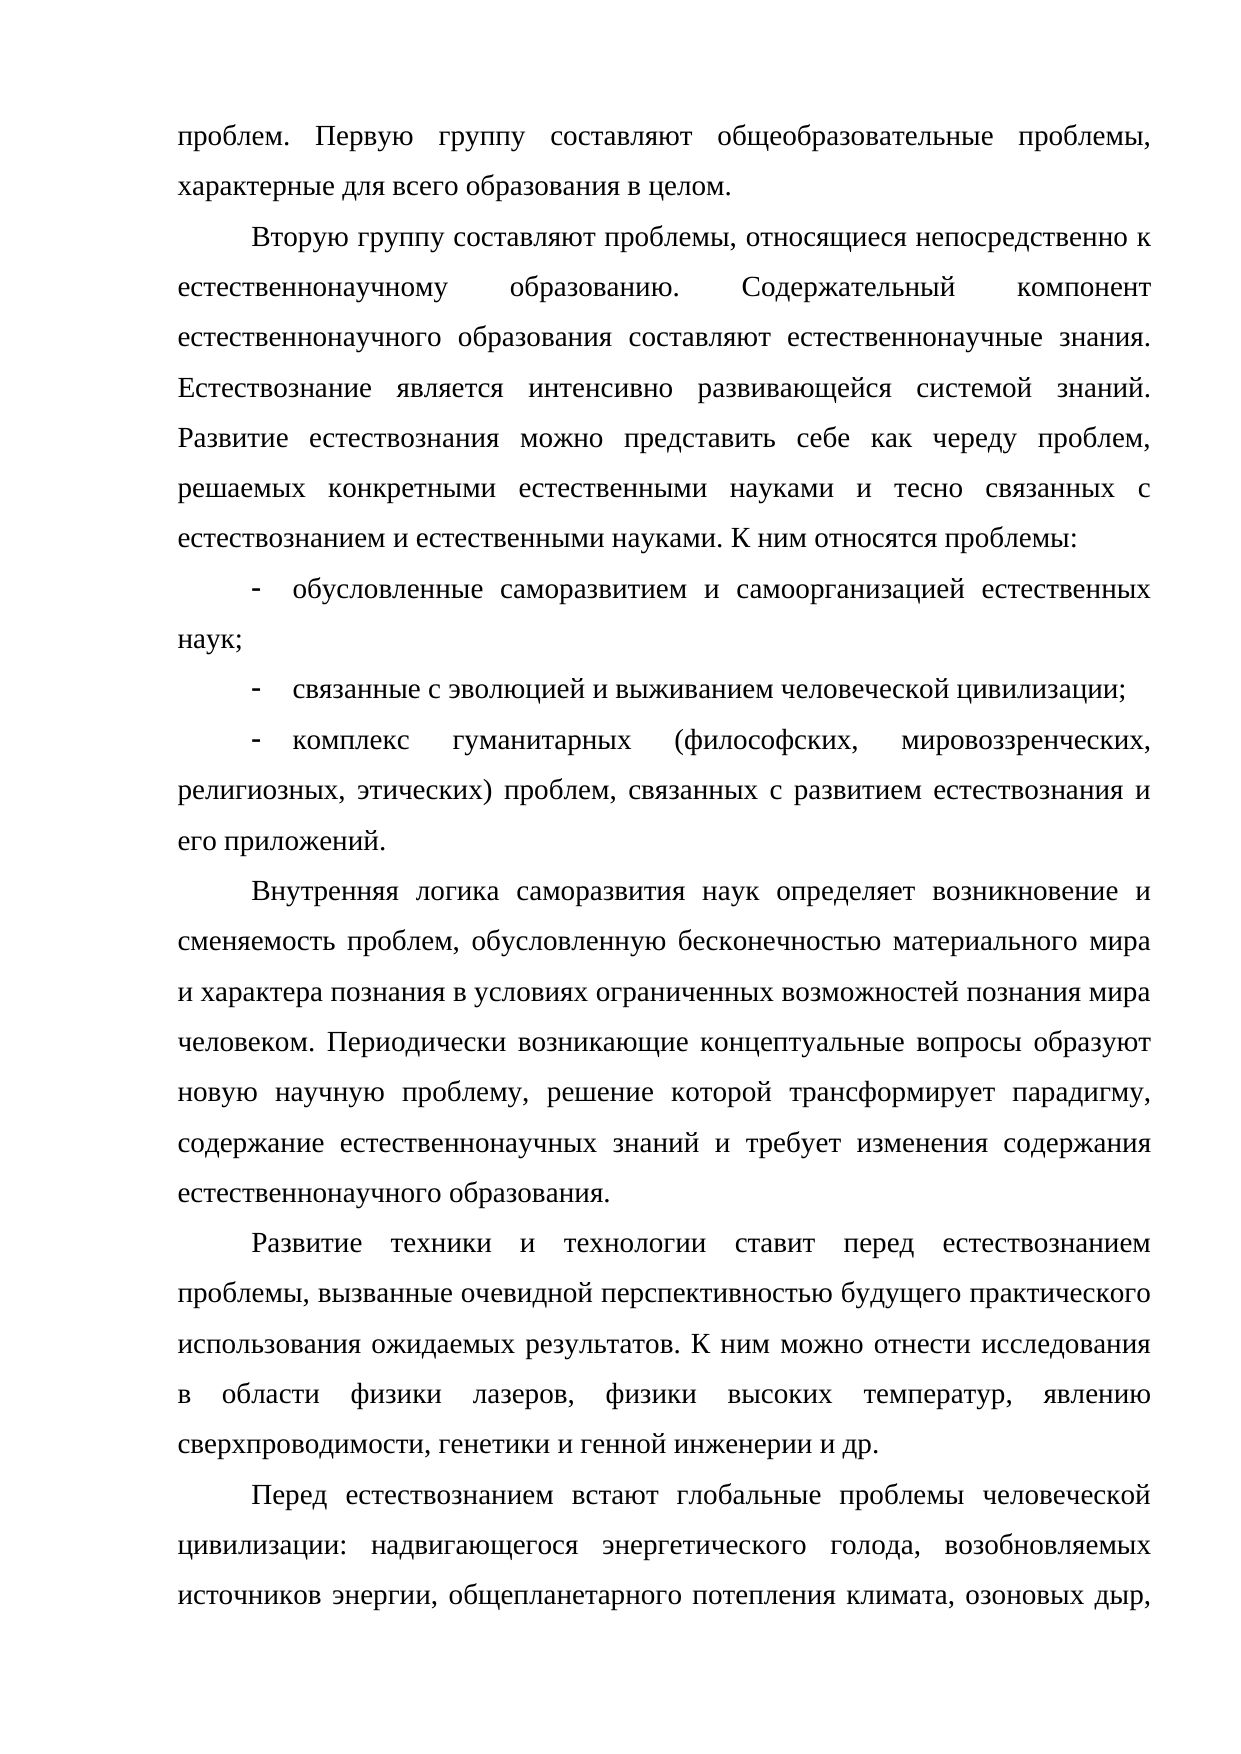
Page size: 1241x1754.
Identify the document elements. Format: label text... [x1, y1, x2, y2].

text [177, 118, 1152, 202]
text Внутренняя логика саморазвития наук определяет возникновение и сменяемость проблем, обусловленную бесконечностью материального мира и характера познания в условиях ограниченных возможностей познания мира человеком. Периодически возникающие концептуальные вопросы образуют новую научную проблему, решение которой трансформирует парадигму, содержание естественнонаучных знаний и требует изменения содержания естественнонаучного образования. [177, 873, 1152, 1208]
text Вторую группу составляют проблемы, относящиеся непосредственно к естественнонаучному образованию. Содержательный компонент естественнонаучного образования составляют естественнонаучные знания. Естествознание является интенсивно развивающейся системой знаний. Развитие естествознания можно представить себе как череду проблем, решаемых конкретными естественными науками и тесно связанных с естествознанием и естественными науками. К ним относятся проблемы: [177, 219, 1152, 554]
list комплекс гуманитарных (философских, мировоззренческих, религиозных, этических) проблем, связанных с развитием естествознания и его приложений. [177, 722, 1152, 856]
list обусловленные саморазвитием и самоорганизацией естественных наук; [177, 571, 1152, 655]
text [177, 1477, 1152, 1611]
list связанные с эволюцией и выживанием человеческой цивилизации; [177, 672, 1152, 705]
text Развитие техники и технологии ставит перед естествознанием проблемы, вызванные очевидной перспективностью будущего практического использования ожидаемых результатов. К ним можно отнести исследования в области физики лазеров, физики высоких температур, явлению сверхпроводимости, генетики и генной инженерии и др. [177, 1225, 1152, 1460]
